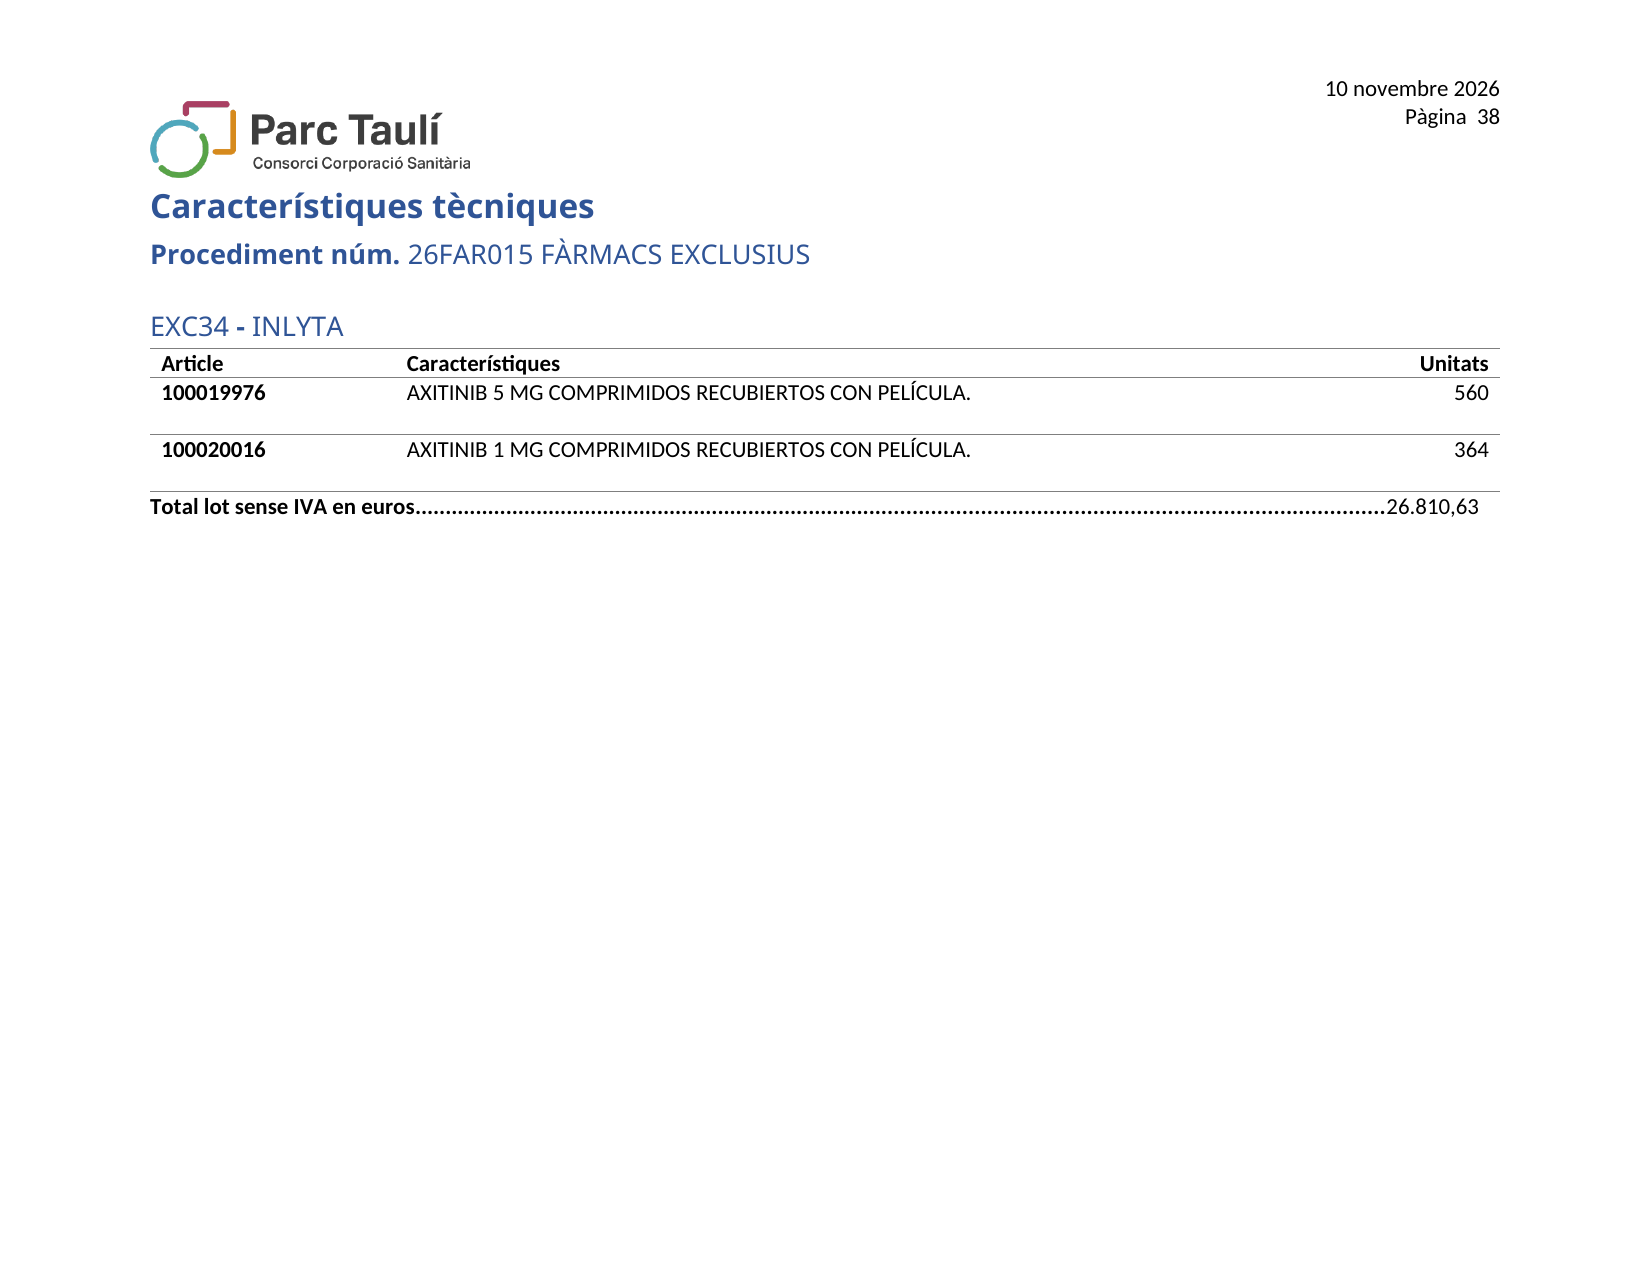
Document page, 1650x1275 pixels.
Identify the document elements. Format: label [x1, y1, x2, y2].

picture [150, 101, 470, 178]
